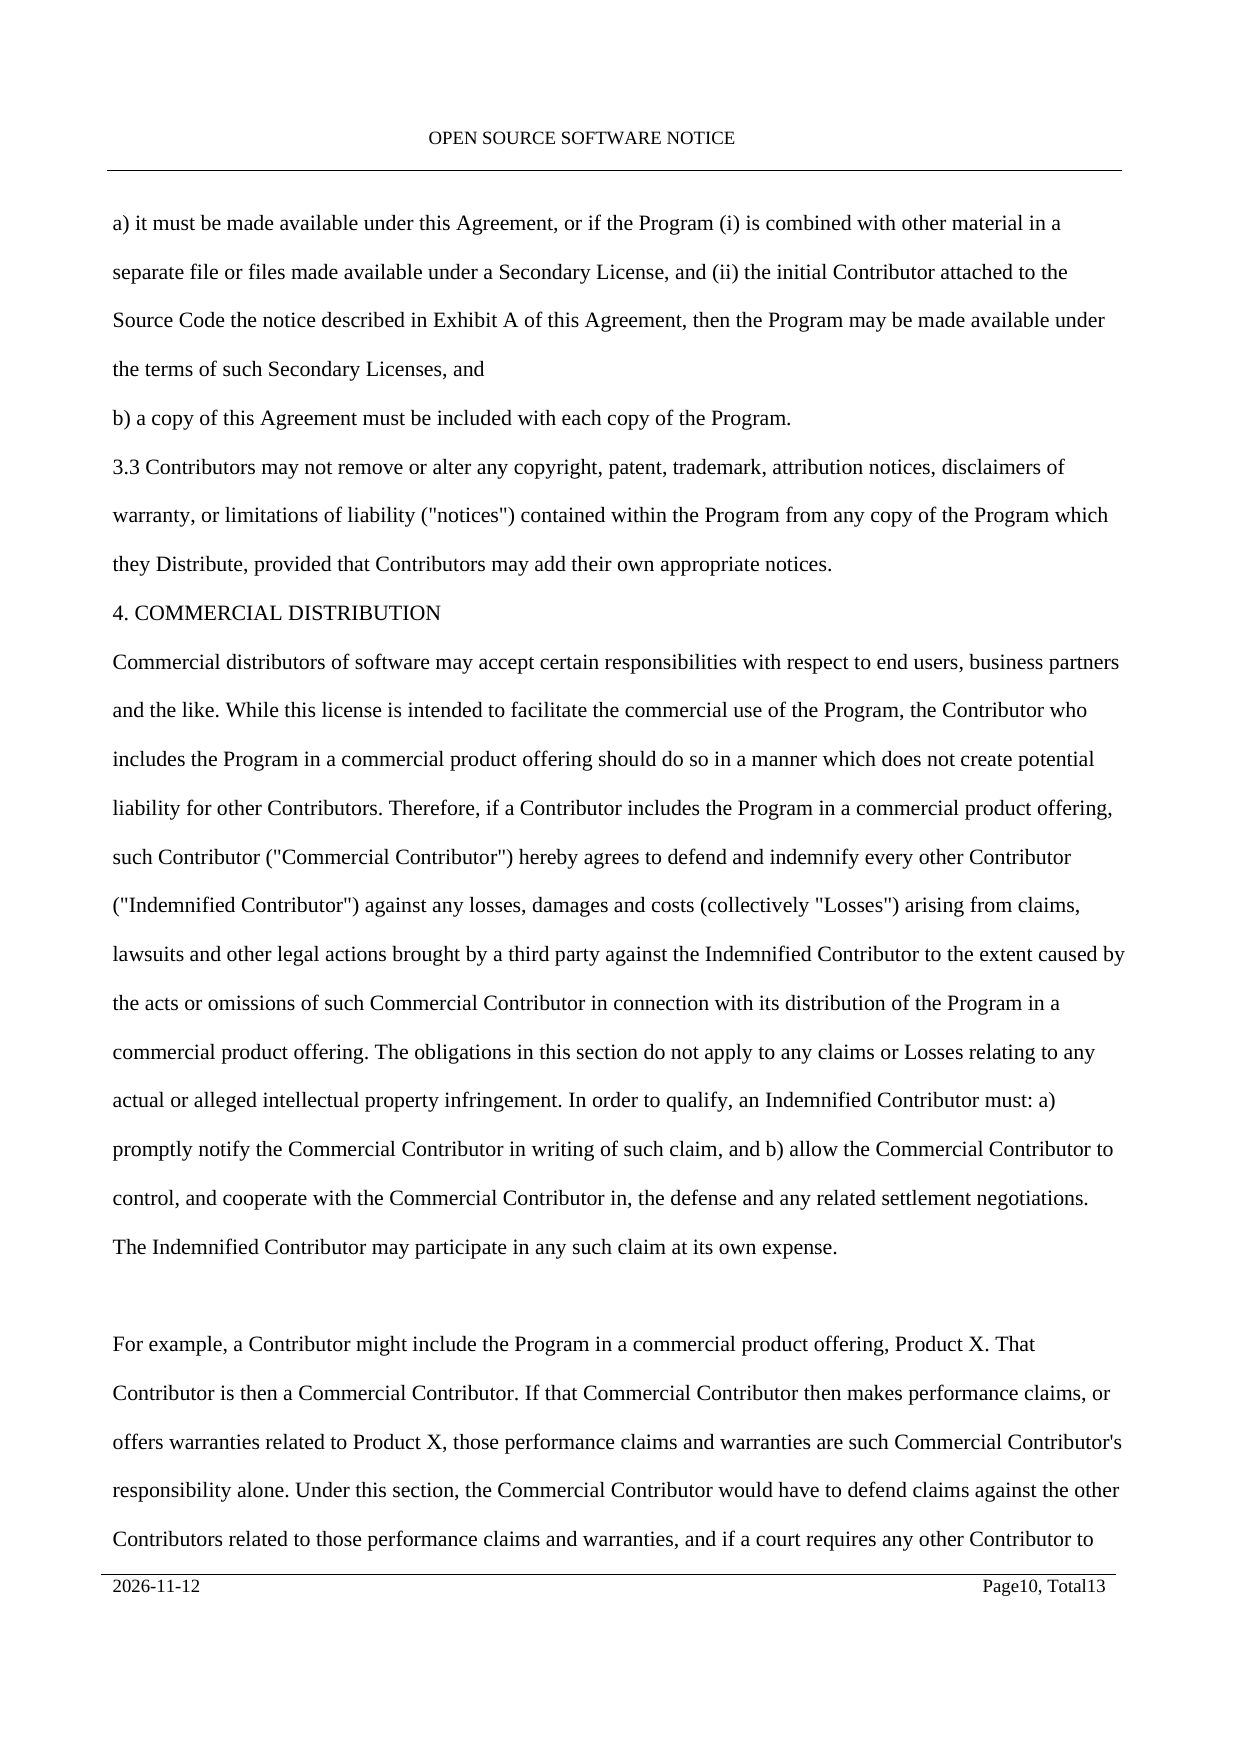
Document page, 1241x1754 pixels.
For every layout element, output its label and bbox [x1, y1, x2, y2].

text [112, 206, 1128, 1555]
